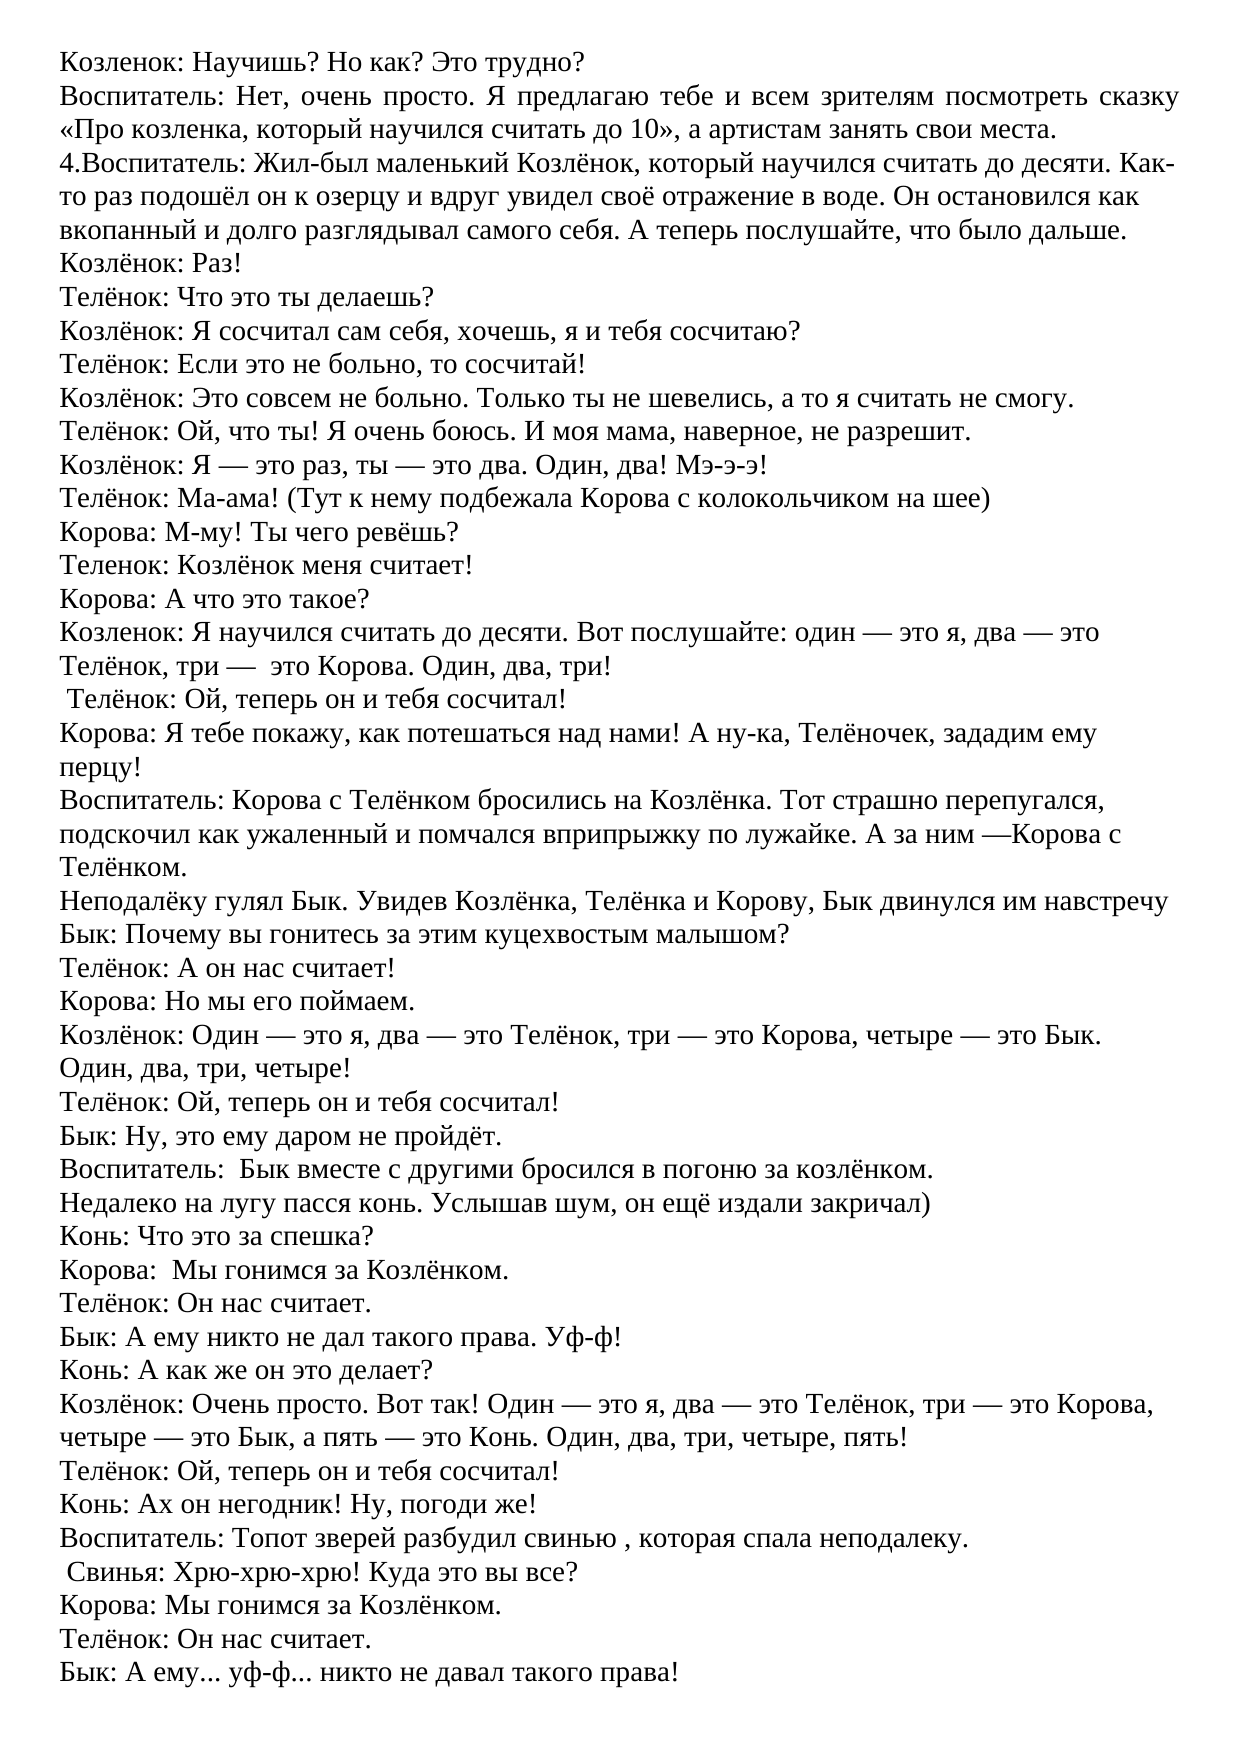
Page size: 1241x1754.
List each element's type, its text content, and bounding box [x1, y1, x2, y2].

text Телёнок: Если это не больно, то сосчитай! [59, 346, 1181, 380]
text Корова: Мы гонимся за Козлёнком. [59, 1252, 1181, 1285]
text Телёнок: Ой, теперь он и тебя сосчитал! [59, 1453, 1181, 1487]
text Козлёнок: Я — это раз, ты — это два. Один, два! Мэ-э-э! [59, 447, 1181, 480]
text Конь: Ах он негодник! Ну, погоди же! [59, 1487, 1181, 1520]
text Недалеко на лугу пасся конь. Услышав шум, он ещё издали закричал) [59, 1185, 1181, 1218]
text Бык: А ему... уф-ф... никто не давал такого права! [59, 1654, 1181, 1688]
text Телёнок: Ой, теперь он и тебя сосчитал! [59, 682, 1181, 715]
text 4.Воспитатель: Жил-был маленький Козлёнок, который научился считать до десяти. Как-то раз подошёл он к озерцу и вдруг увидел своё отражение в воде. Он остановился как вкопанный и долго разглядывал самого себя. А теперь послушайте, что было дальше. [59, 145, 1181, 246]
text Козленок: Я научился считать до десяти. Вот послушайте: один — это я, два — это Телёнок, три — это Корова. Один, два, три! [59, 614, 1181, 682]
text Воспитатель: Нет, очень просто. Я предлагаю тебе и всем зрителям посмотреть сказку «Про козленка, который научился считать до 10», а артистам занять свои места. [59, 78, 1181, 145]
text Бык: А ему никто не дал такого права. Уф-ф! [59, 1319, 1181, 1352]
text Телёнок: Что это ты делаешь? Козлёнок: Я сосчитал сам себя, хочешь, я и тебя сосчитаю? [59, 279, 1181, 346]
text Воспитатель: Бык вместе с другими бросился в погоню за козлёнком. [59, 1151, 1181, 1185]
text Конь: Что это за спешка? [59, 1218, 1181, 1252]
text Корова: Но мы его поймаем. [59, 983, 1181, 1017]
text Телёнок: Он нас считает. [59, 1285, 1181, 1319]
text Свинья: Хрю-хрю-хрю! Куда это вы все? [59, 1554, 1181, 1587]
text Козлёнок: Раз! [59, 246, 1181, 279]
text Конь: А как же он это делает? [59, 1352, 1181, 1386]
text Воспитатель: Топот зверей разбудил свинью , которая спала неподалеку. [59, 1520, 1181, 1554]
text Корова: А что это такое? [59, 581, 1181, 614]
text Телёнок: А он нас считает! [59, 950, 1181, 983]
text Воспитатель: Корова с Телёнком бросились на Козлёнка. Тот страшно перепугался, подскочил как ужаленный и помчался вприпрыжку по лужайке. А за ним —Корова с Телёнком. [59, 782, 1181, 883]
text Телёнок: Ма-ама! (Тут к нему подбежала Корова с колокольчиком на шее) [59, 480, 1181, 514]
text Телёнок: Он нас считает. [59, 1621, 1181, 1654]
text Телёнок: Ой, теперь он и тебя сосчитал! [59, 1084, 1181, 1118]
text Корова: Я тебе покажу, как потешаться над нами! А ну-ка, Телёночек, зададим ему перцу! [59, 715, 1181, 782]
text Телёнок: Ой, что ты! Я очень боюсь. И моя мама, наверное, не разрешит. [59, 413, 1181, 447]
text Бык: Ну, это ему даром не пройдёт. [59, 1118, 1181, 1151]
text Теленок: Козлёнок меня считает! [59, 547, 1181, 581]
text Козленок: Научишь? Но как? Это трудно? [59, 44, 1181, 78]
text Неподалёку гулял Бык. Увидев Козлёнка, Телёнка и Корову, Бык двинулся им навстречу [59, 883, 1181, 916]
text Козлёнок: Это совсем не больно. Только ты не шевелись, а то я считать не смогу. [59, 380, 1181, 413]
text Козлёнок: Один — это я, два — это Телёнок, три — это Корова, четыре — это Бык. Один, два, три, четыре! [59, 1017, 1181, 1084]
text Корова: М-му! Ты чего ревёшь? [59, 514, 1181, 547]
text Бык: Почему вы гонитесь за этим куцехвостым малышом? [59, 916, 1181, 950]
text Корова: Мы гонимся за Козлёнком. [59, 1587, 1181, 1621]
text Козлёнок: Очень просто. Вот так! Один — это я, два — это Телёнок, три — это Корова, четыре — это Бык, а пять — это Конь. Один, два, три, четыре, пять! [59, 1386, 1181, 1453]
